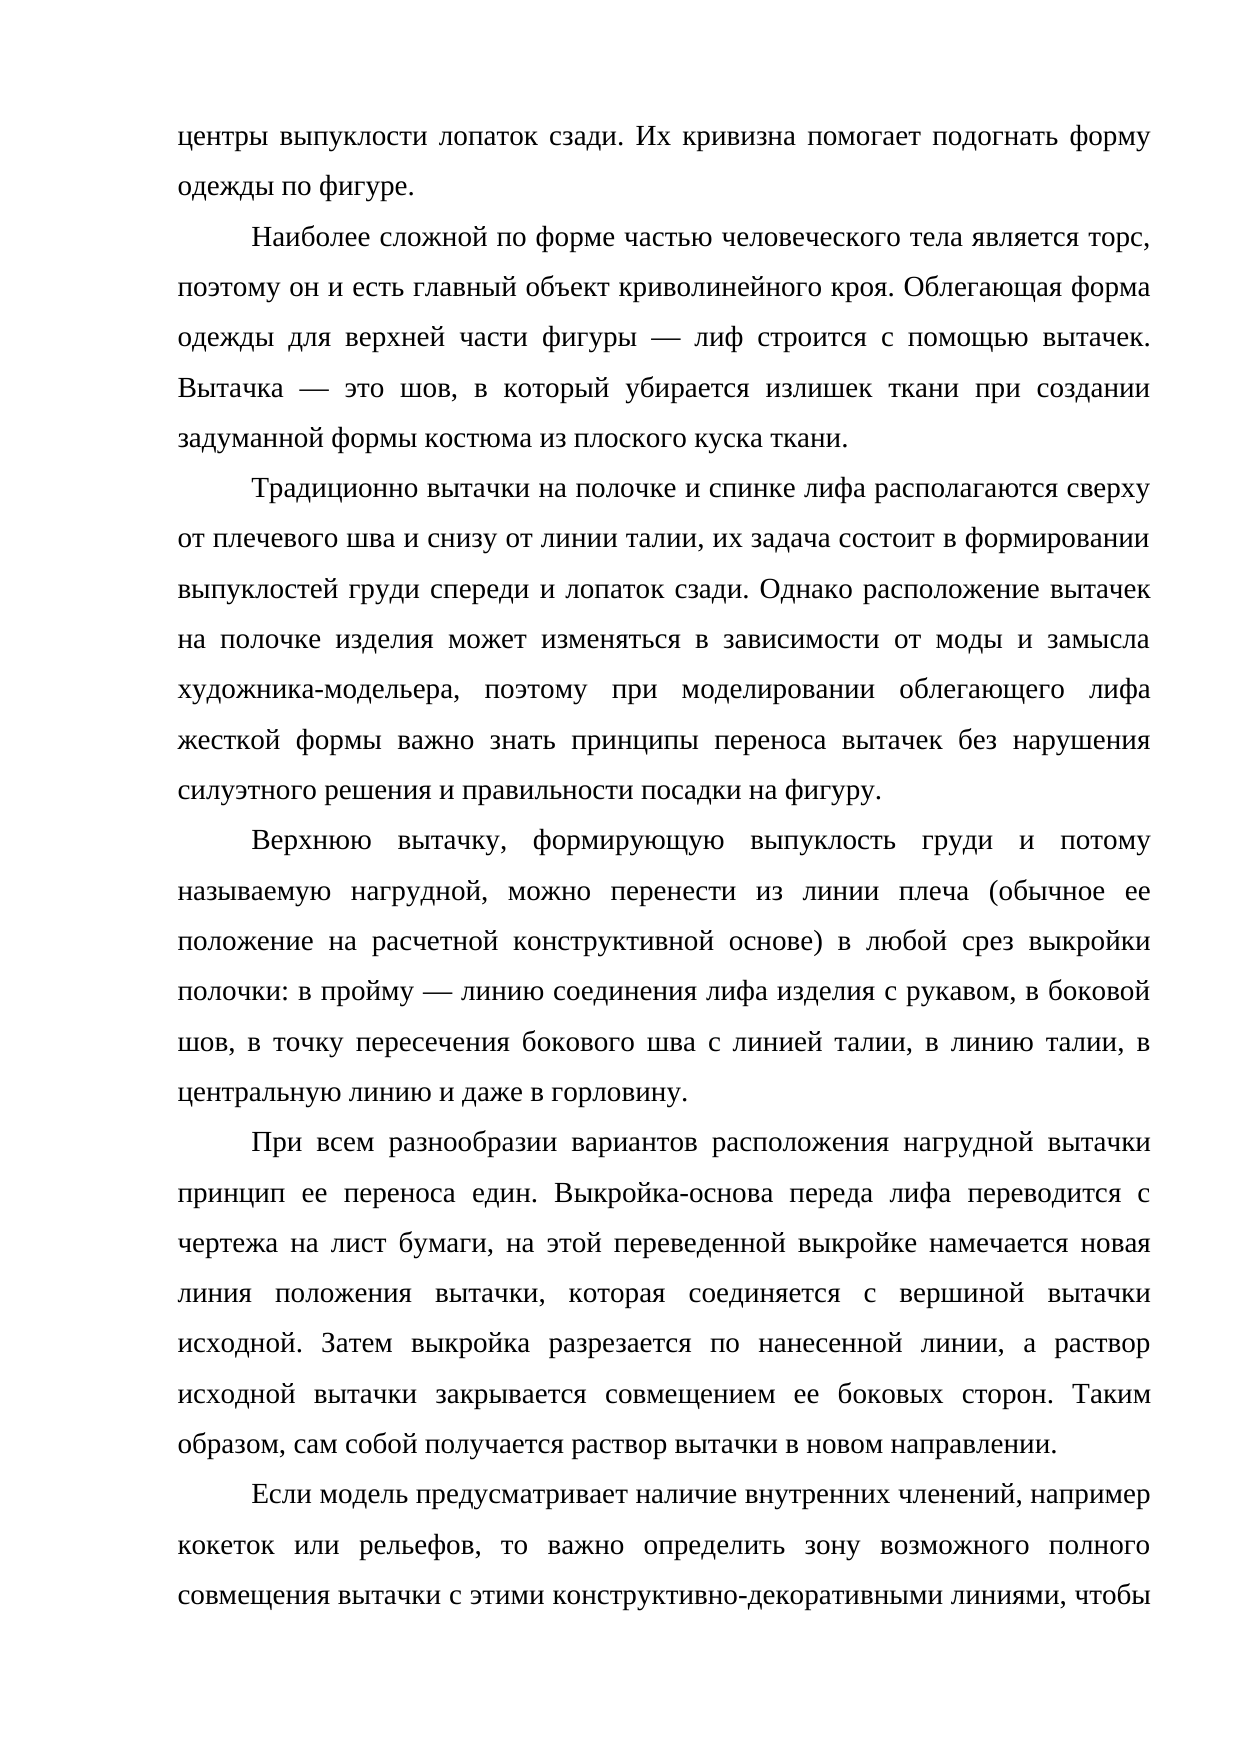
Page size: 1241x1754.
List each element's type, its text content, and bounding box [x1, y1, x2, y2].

text Традиционно вытачки на полочке и спинке лифа располагаются сверху от плечевого шва и снизу от линии талии, их задача состоит в формировании выпуклостей груди спереди и лопаток сзади. Однако расположение вытачек на полочке изделия может изменяться в зависимости от моды и замысла художника-модельера, поэтому при моделировании облегающего лифа жесткой формы важно знать принципы переноса вытачек без нарушения силуэтного решения и правильности посадки на фигуру. [177, 470, 1152, 806]
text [177, 1477, 1152, 1611]
text Верхнюю вытачку, формирующую выпуклость груди и потому называемую нагрудной, можно перенести из линии плеча (обычное ее положение на расчетной конструктивной основе) в любой срез выкройки полочки: в пройму — линию соединения лифа изделия с рукавом, в боковой шов, в точку пересечения бокового шва с линией талии, в линию талии, в центральную линию и даже в горловину. [177, 822, 1152, 1108]
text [177, 118, 1152, 202]
text Наиболее сложной по форме частью человеческого тела является торс, поэтому он и есть главный объект криволинейного кроя. Облегающая форма одежды для верхней части фигуры — лиф строится с помощью вытачек. Вытачка — это шов, в который убирается излишек ткани при создании задуманной формы костюма из плоского куска ткани. [177, 219, 1152, 453]
text При всем разнообразии вариантов расположения нагрудной вытачки принцип ее переноса един. Выкройка-основа переда лифа переводится с чертежа на лист бумаги, на этой переведенной выкройке намечается новая линия положения вытачки, которая соединяется с вершиной вытачки исходной. Затем выкройка разрезается по нанесенной линии, а раствор исходной вытачки закрывается совмещением ее боковых сторон. Таким образом, сам собой получается раствор вытачки в новом направлении. [177, 1124, 1152, 1460]
